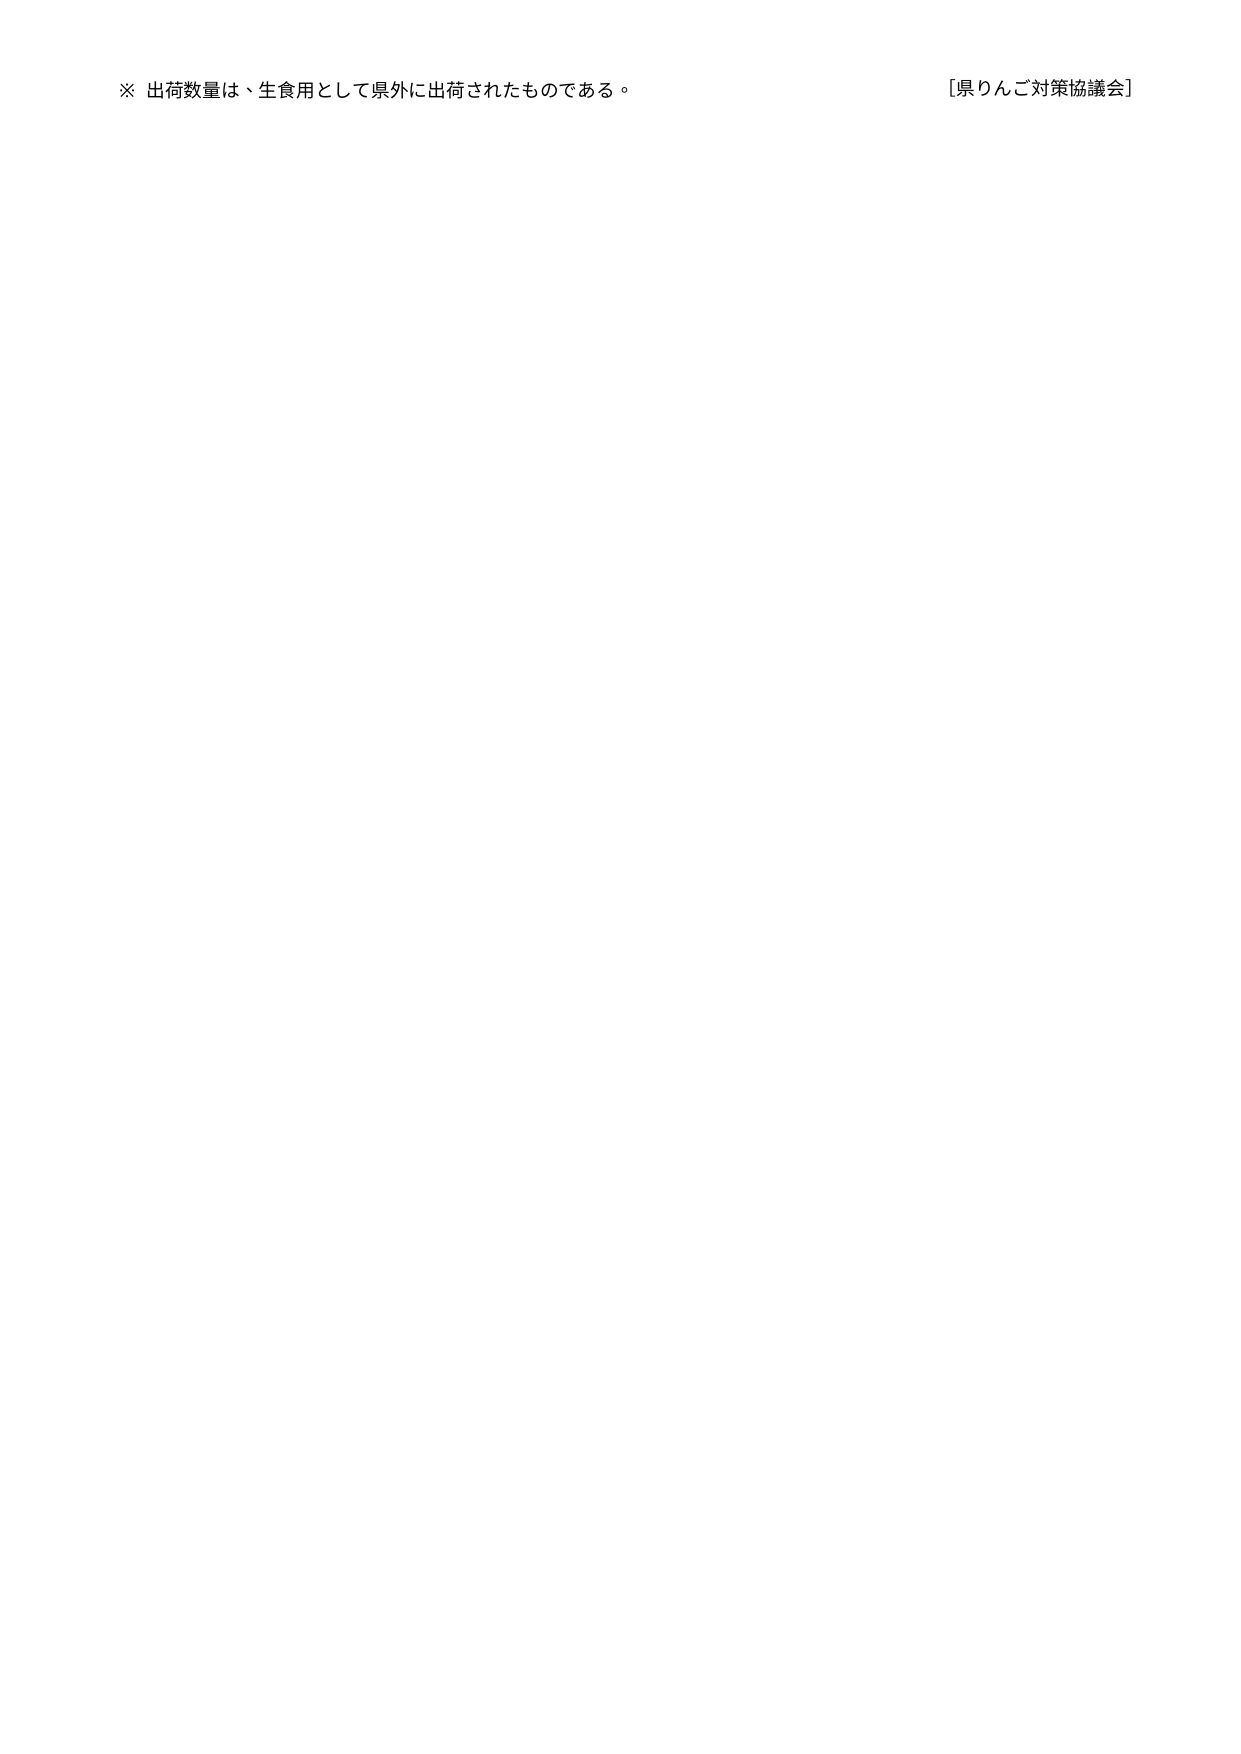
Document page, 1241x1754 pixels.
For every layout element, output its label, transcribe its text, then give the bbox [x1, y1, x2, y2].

text ※ 出荷数量は、生食用として県外に出荷されたものである。 ［県りんご対策協議会］ [119, 77, 1182, 102]
